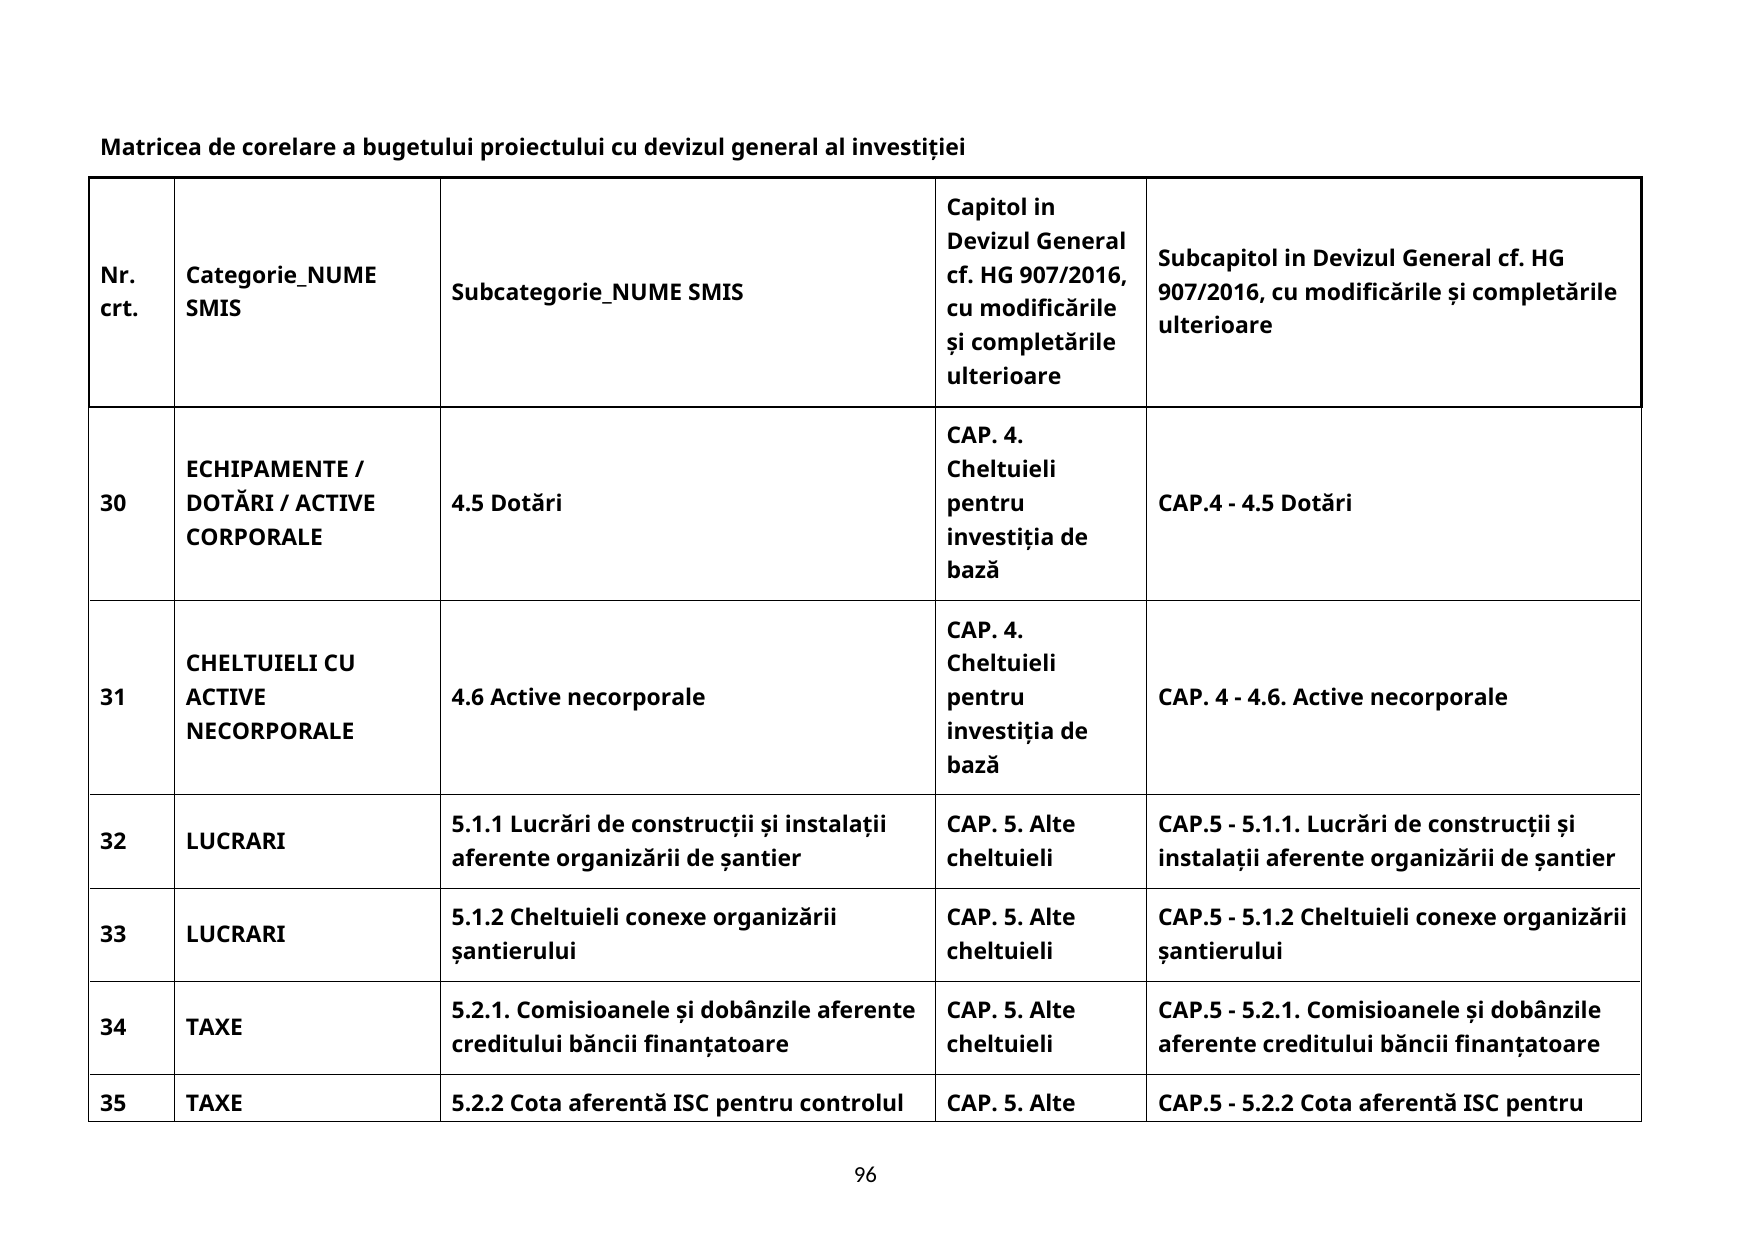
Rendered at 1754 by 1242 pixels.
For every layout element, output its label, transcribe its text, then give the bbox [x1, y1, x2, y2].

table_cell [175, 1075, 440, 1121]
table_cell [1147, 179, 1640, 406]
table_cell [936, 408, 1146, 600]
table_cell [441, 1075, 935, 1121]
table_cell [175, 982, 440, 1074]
table_header Matricea de corelare a bugetului proiectului cu devizul general al investiției [89, 118, 1641, 176]
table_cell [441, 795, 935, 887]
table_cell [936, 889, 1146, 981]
table_cell Nr. crt. [90, 179, 174, 406]
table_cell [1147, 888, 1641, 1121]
table_cell Subcategorie_NUME SMIS [441, 179, 935, 406]
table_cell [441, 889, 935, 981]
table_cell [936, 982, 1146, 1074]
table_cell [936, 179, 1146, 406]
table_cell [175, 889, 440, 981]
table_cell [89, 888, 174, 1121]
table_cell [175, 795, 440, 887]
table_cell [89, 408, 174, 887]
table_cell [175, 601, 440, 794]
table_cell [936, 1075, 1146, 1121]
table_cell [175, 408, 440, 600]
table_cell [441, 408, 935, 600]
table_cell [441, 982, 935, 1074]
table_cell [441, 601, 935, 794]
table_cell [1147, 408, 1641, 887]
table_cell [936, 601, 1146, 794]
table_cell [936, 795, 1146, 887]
table_cell Categorie_NUME SMIS [175, 179, 440, 406]
